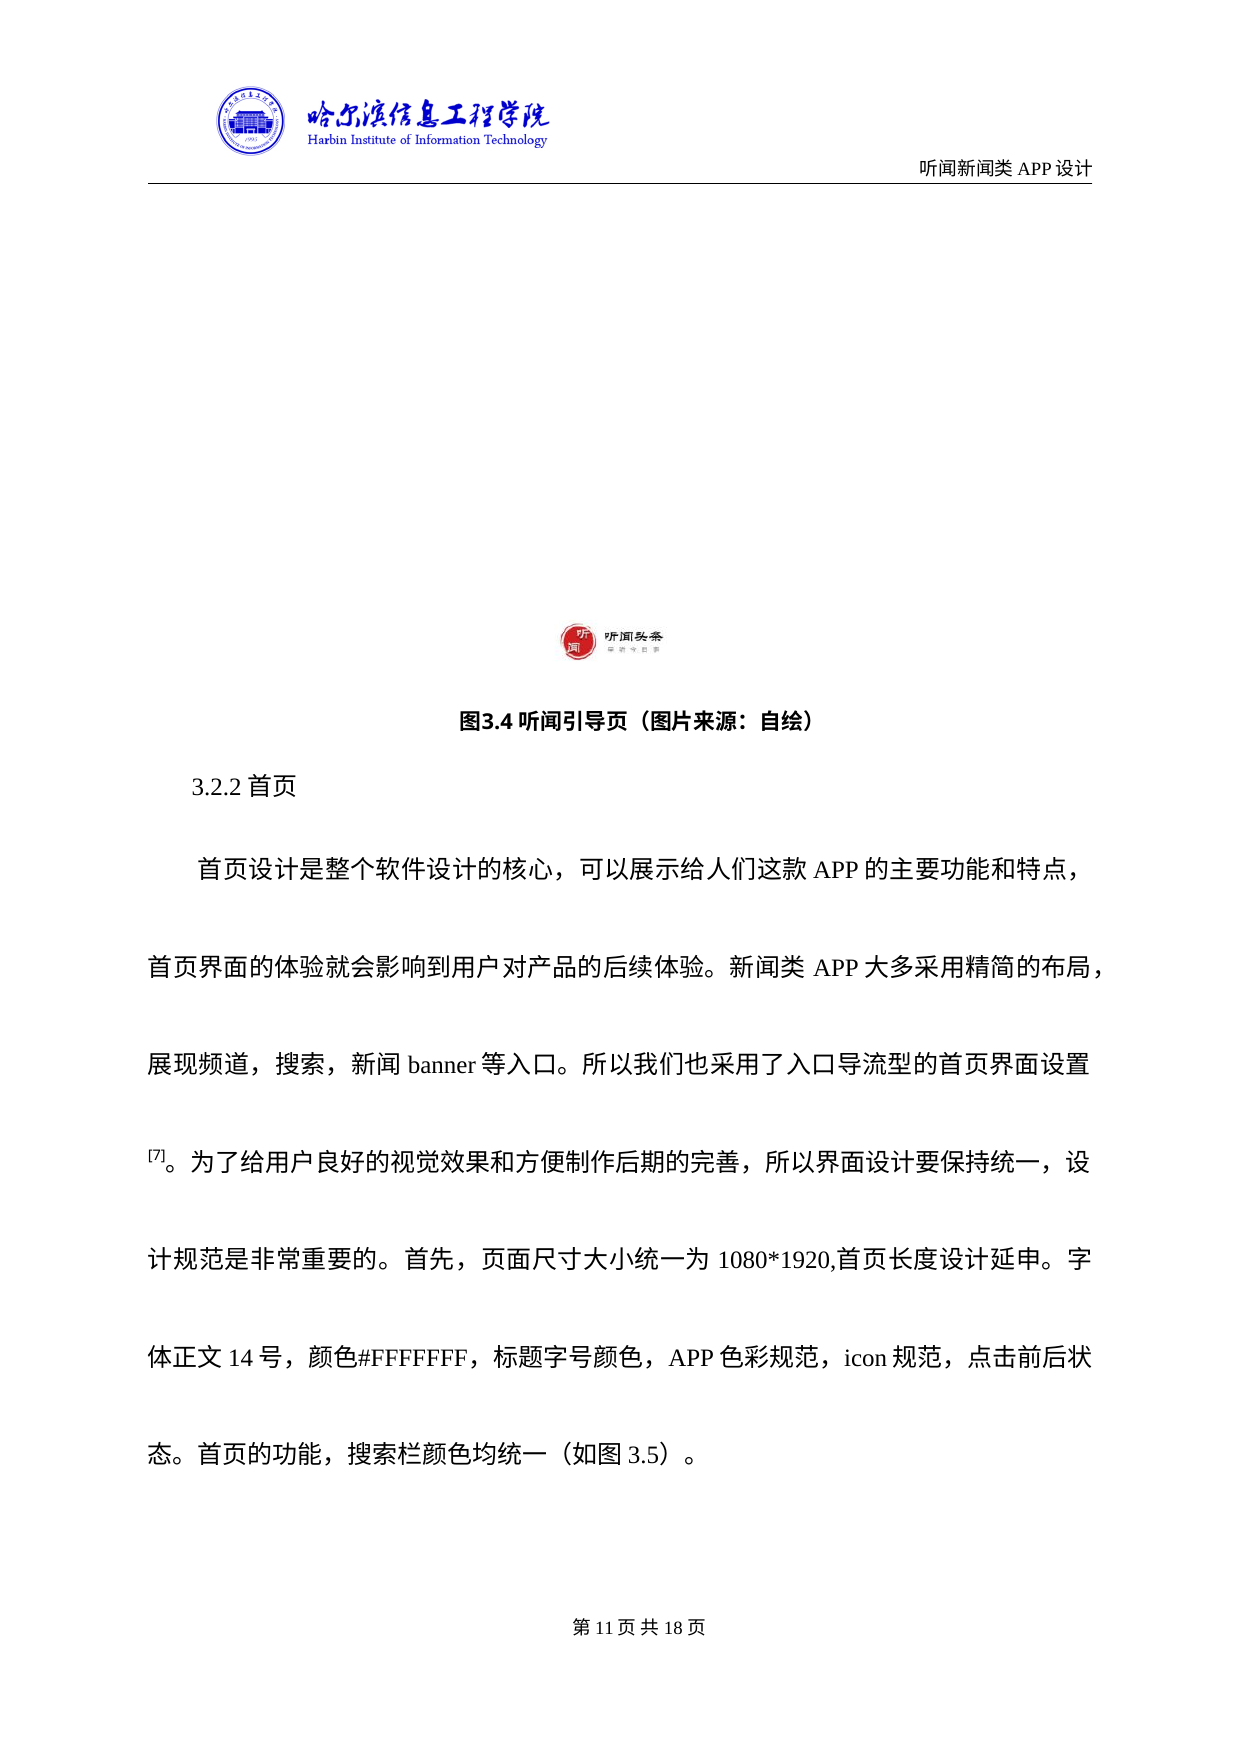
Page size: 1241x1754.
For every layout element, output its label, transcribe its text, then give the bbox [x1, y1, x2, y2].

subtitle 3.2.2 首页 [191, 752, 1092, 817]
picture [208, 73, 562, 162]
text 图3.4 听闻引导页（图片来源：自绘） [148, 704, 1092, 736]
list 首页设计是整个软件设计的核心，可以展示给人们这款APP的主要功能和特点，首页界面的体验就会影响到用户对产品的后续体验。新闻类APP大多采用精简的布局，展现频道，搜索，新闻banner等入口。所以我们也采用了入口导流型的首页界面设置[7]。为了给用户良好的视觉效果和方便制作后期的完善，所以界面设计要保持统一，设计规范是非常重要的。首先，页面尺寸大小统一为1080*1920,首页长度设计延申。字体正文14号，颜色#FFFFFFF，标题字号颜色，APP色彩规范，icon规范，点击前后状态。首页的功能，搜索栏颜色均统一（如图3.5）。 [148, 835, 1092, 1485]
picture [485, 201, 755, 681]
